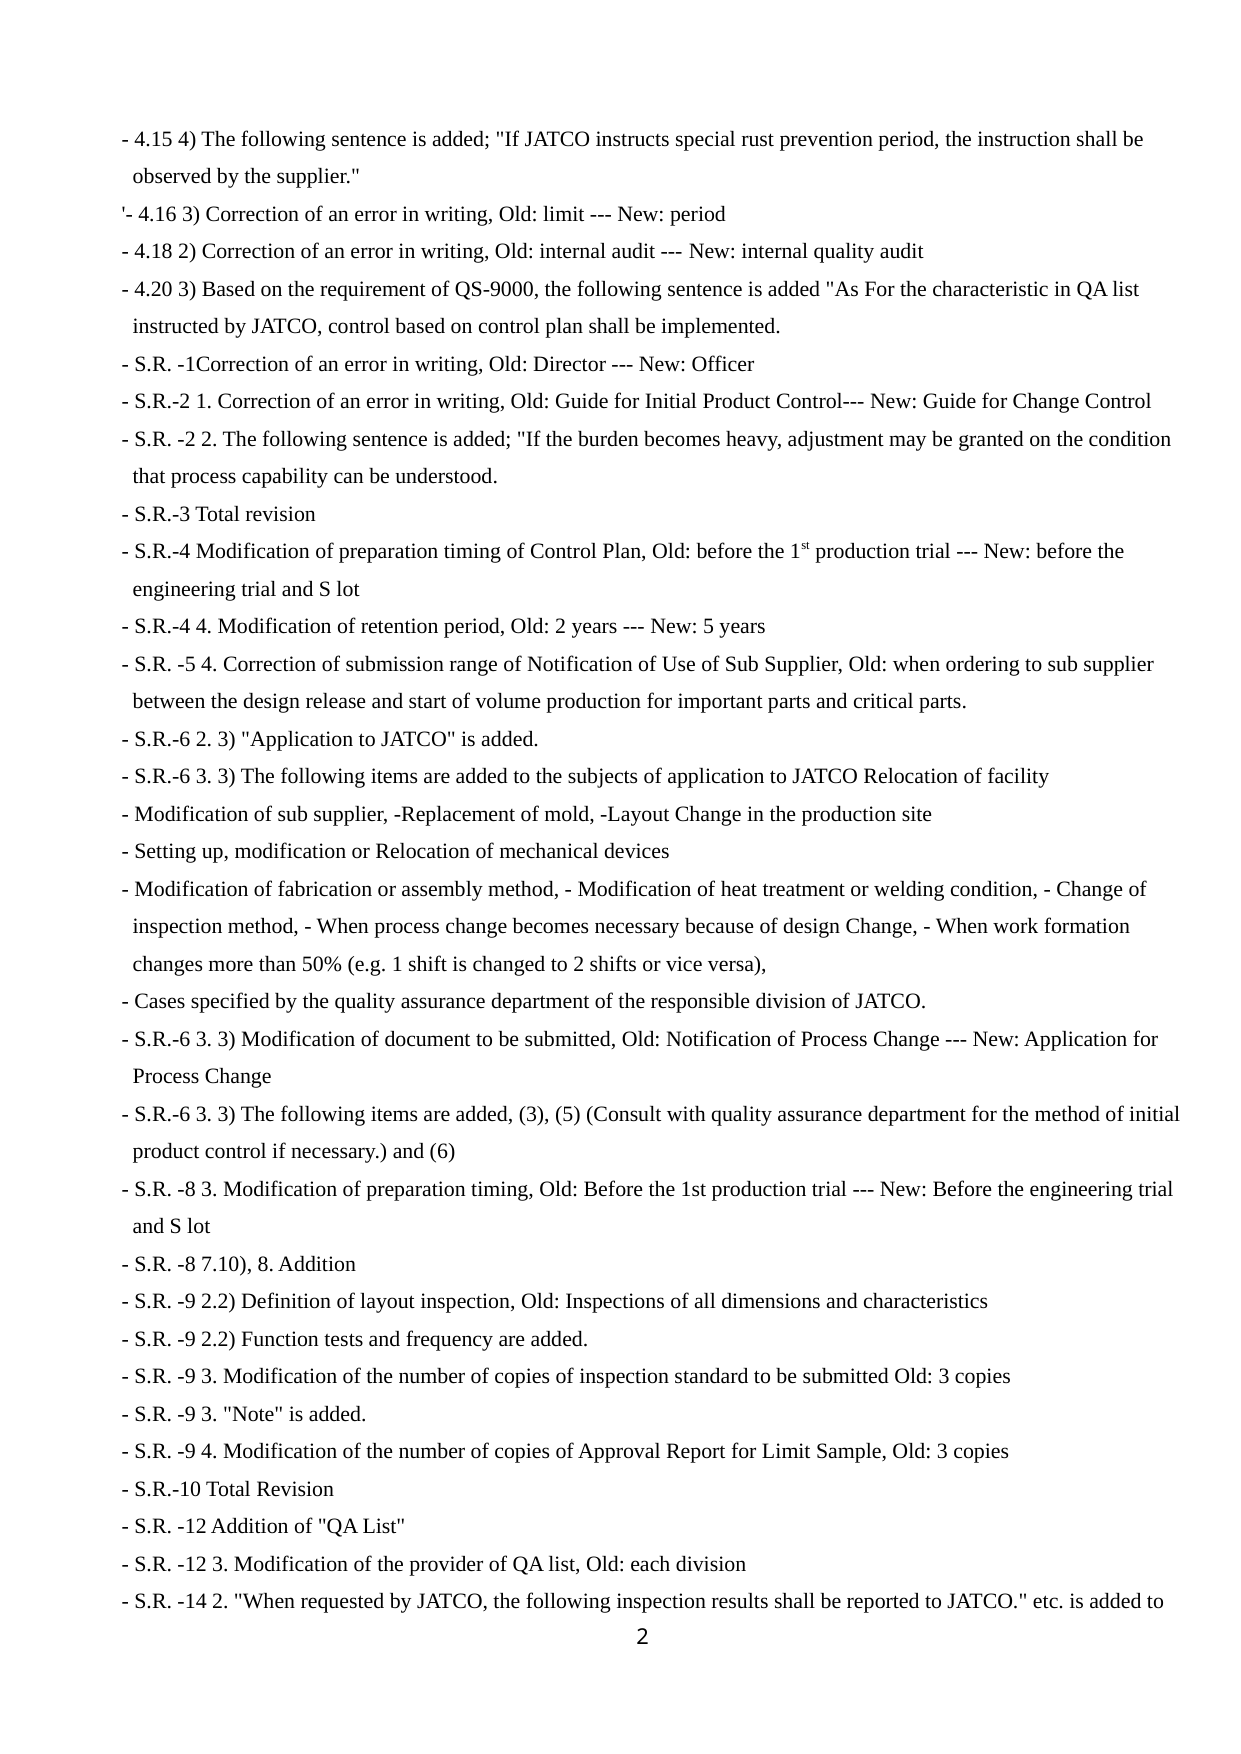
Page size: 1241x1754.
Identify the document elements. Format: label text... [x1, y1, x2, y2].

text - S.R. -2 2. The following sentence is added; "If the burden becomes heavy, adjustment may be granted on the condition that process capability can be understood. [121, 419, 1196, 494]
text - S.R. -1Correction of an error in writing, Old: Director --- New: Officer [121, 344, 1196, 382]
text - S.R. -5 4. Correction of submission range of Notification of Use of Sub Supplier, Old: when ordering to sub supplier between the design release and start of volume production for important parts and critical parts. [121, 644, 1196, 719]
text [121, 1582, 1196, 1619]
text - S.R.-10 Total Revision [121, 1469, 1196, 1507]
text - Cases specified by the quality assurance department of the responsible division of JATCO. [121, 982, 1196, 1019]
text - 4.15 4) The following sentence is added; "If JATCO instructs special rust prevention period, the instruction shall be observed by the supplier." [121, 119, 1196, 194]
text - S.R.-3 Total revision [121, 494, 1196, 532]
text - S.R.-6 3. 3) Modification of document to be submitted, Old: Notification of Process Change --- New: Application for Process Change [121, 1019, 1196, 1094]
text - S.R. -12 Addition of "QA List" [121, 1507, 1196, 1544]
text - S.R. -9 2.2) Function tests and frequency are added. [121, 1319, 1196, 1357]
text - S.R.-6 2. 3) "Application to JATCO" is added. [121, 719, 1196, 757]
text - Setting up, modification or Relocation of mechanical devices [121, 832, 1196, 869]
text - S.R. -9 3. "Note" is added. [121, 1394, 1196, 1432]
text - S.R.-6 3. 3) The following items are added to the subjects of application to JATCO Relocation of facility [121, 757, 1196, 794]
text - S.R. -9 4. Modification of the number of copies of Approval Report for Limit Sample, Old: 3 copies [121, 1432, 1196, 1469]
text - S.R.-6 3. 3) The following items are added, (3), (5) (Consult with quality assurance department for the method of initial product control if necessary.) and (6) [121, 1094, 1196, 1169]
text - 4.20 3) Based on the requirement of QS-9000, the following sentence is added "As For the characteristic in QA list instructed by JATCO, control based on control plan shall be implemented. [121, 269, 1196, 344]
text - S.R.-4 Modification of preparation timing of Control Plan, Old: before the 1st production trial --- New: before the engineering trial and S lot [121, 532, 1196, 607]
text - S.R. -9 3. Modification of the number of copies of inspection standard to be submitted Old: 3 copies [121, 1357, 1196, 1394]
text - S.R. -8 3. Modification of preparation timing, Old: Before the 1st production trial --- New: Before the engineering trial and S lot [121, 1169, 1196, 1244]
text - S.R.-2 1. Correction of an error in writing, Old: Guide for Initial Product Control--- New: Guide for Change Control [121, 382, 1196, 419]
text - Modification of fabrication or assembly method, - Modification of heat treatment or welding condition, - Change of inspection method, - When process change becomes necessary because of design Change, - When work formation changes more than 50% (e.g. 1 shift is changed to 2 shifts or vice versa), [121, 869, 1196, 982]
text - S.R. -8 7.10), 8. Addition [121, 1244, 1196, 1282]
text - Modification of sub supplier, -Replacement of mold, -Layout Change in the production site [121, 794, 1196, 832]
text - S.R.-4 4. Modification of retention period, Old: 2 years --- New: 5 years [121, 607, 1196, 644]
text - 4.18 2) Correction of an error in writing, Old: internal audit --- New: internal quality audit [121, 232, 1196, 269]
text '- 4.16 3) Correction of an error in writing, Old: limit --- New: period [121, 194, 1196, 232]
text - S.R. -12 3. Modification of the provider of QA list, Old: each division [121, 1544, 1196, 1582]
text - S.R. -9 2.2) Definition of layout inspection, Old: Inspections of all dimensions and characteristics [121, 1282, 1196, 1319]
